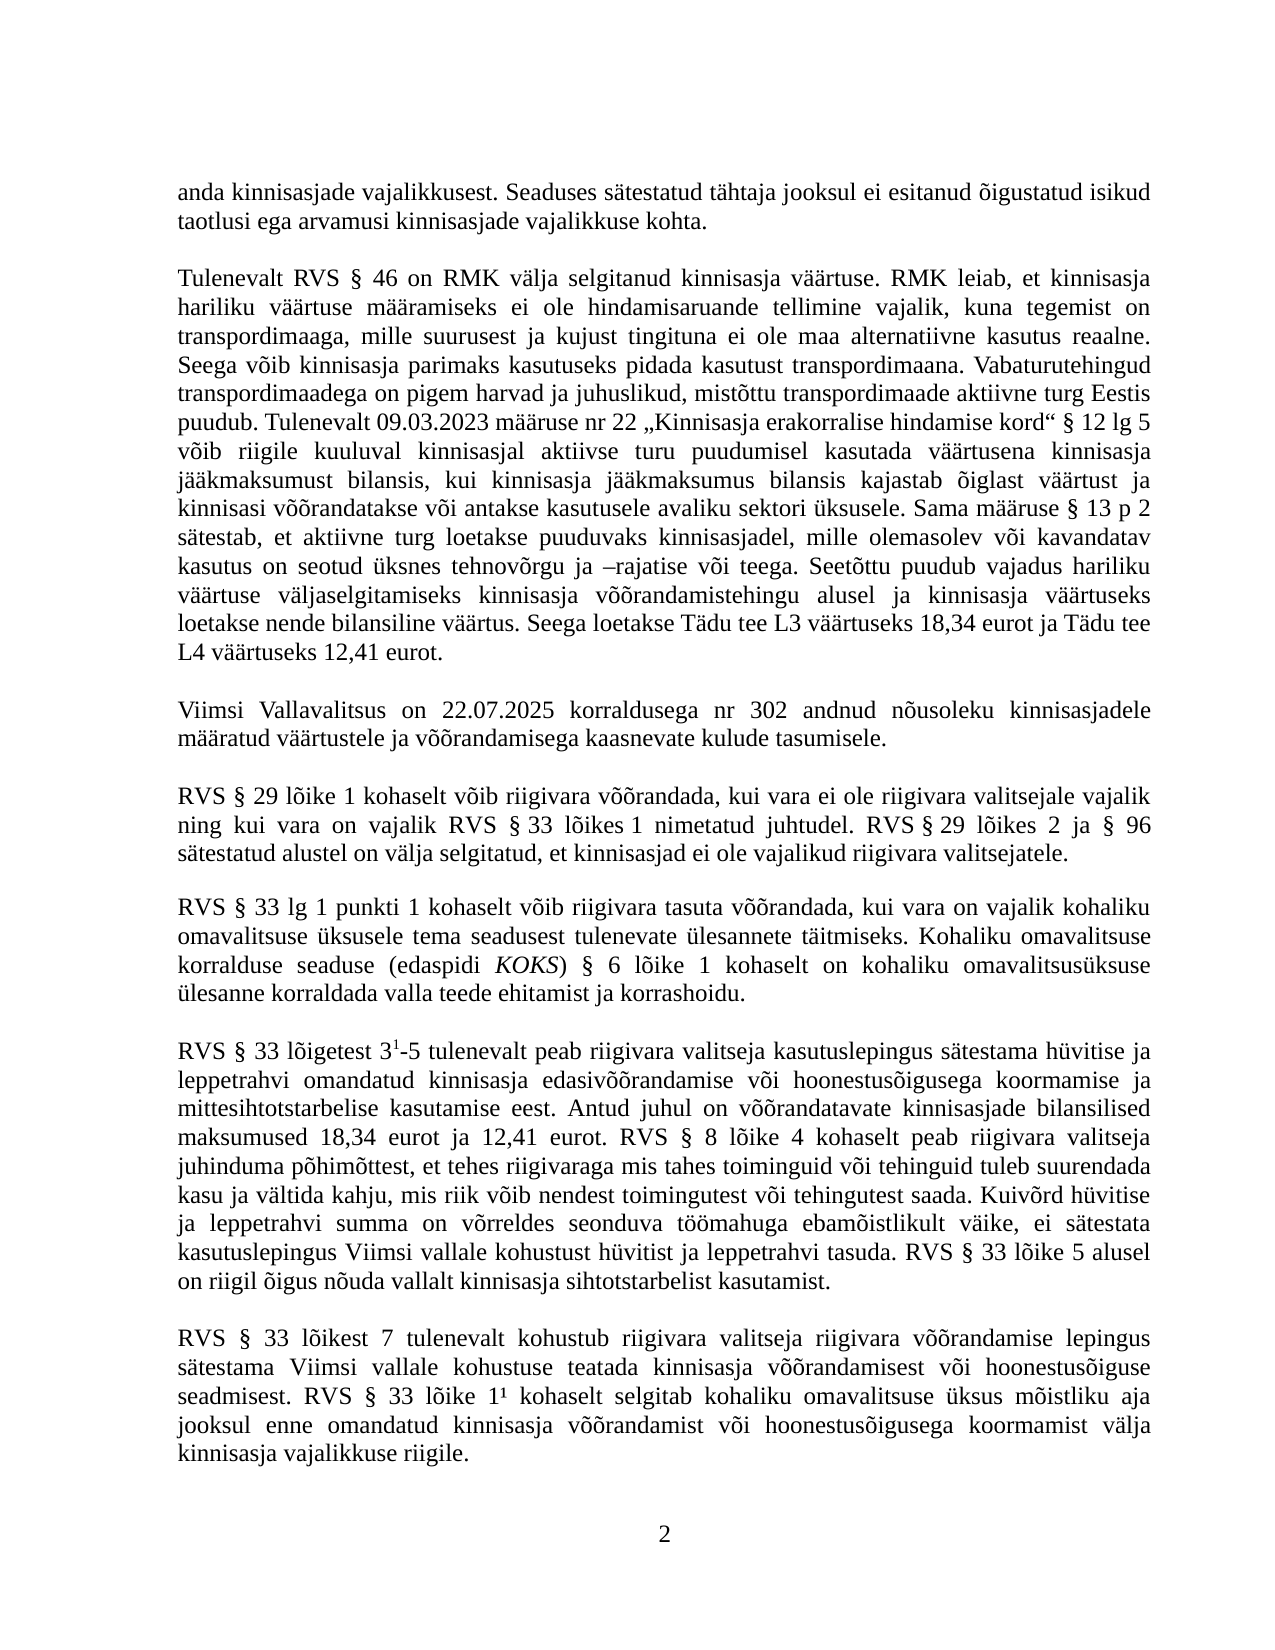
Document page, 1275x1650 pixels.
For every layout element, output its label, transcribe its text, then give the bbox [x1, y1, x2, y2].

text Viimsi Vallavalitsus on 22.07.2025 korraldusega nr 302 andnud nõusoleku kinnisasjadele määratud väärtustele ja võõrandamisega kaasnevate kulude tasumisele. [177, 695, 1152, 752]
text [177, 177, 1152, 235]
text RVS § 33 lg 1 punkti 1 kohaselt võib riigivara tasuta võõrandada, kui vara on vajalik kohaliku omavalitsuse üksusele tema seadusest tulenevate ülesannete täitmiseks. Kohaliku omavalitsuse korralduse seaduse (edaspidi KOKS) § 6 lõike 1 kohaselt on kohaliku omavalitsusüksuse ülesanne korraldada valla teede ehitamist ja korrashoidu. [177, 892, 1152, 1007]
text RVS § 29 lõike 1 kohaselt võib riigivara võõrandada, kui vara ei ole riigivara valitsejale vajalik ning kui vara on vajalik RVS § 33 lõikes 1 nimetatud juhtudel. RVS § 29 lõikes 2 ja § 96 sätestatud alustel on välja selgitatud, et kinnisasjad ei ole vajalikud riigivara valitsejatele. [177, 781, 1152, 867]
text Tulenevalt RVS § 46 on RMK välja selgitanud kinnisasja väärtuse. RMK leiab, et kinnisasja hariliku väärtuse määramiseks ei ole hindamisaruande tellimine vajalik, kuna tegemist on transpordimaaga, mille suurusest ja kujust tingituna ei ole maa alternatiivne kasutus reaalne. Seega võib kinnisasja parimaks kasutuseks pidada kasutust transpordimaana. Vabaturutehingud transpordimaadega on pigem harvad ja juhuslikud, mistõttu transpordimaade aktiivne turg Eestis puudub. Tulenevalt 09.03.2023 määruse nr 22 „Kinnisasja erakorralise hindamise kord“ § 12 lg 5 võib riigile kuuluval kinnisasjal aktiivse turu puudumisel kasutada väärtusena kinnisasja jääkmaksumust bilansis, kui kinnisasja jääkmaksumus bilansis kajastab õiglast väärtust ja kinnisasi võõrandatakse või antakse kasutusele avaliku sektori üksusele. Sama määruse § 13 p 2 sätestab, et aktiivne turg loetakse puuduvaks kinnisasjadel, mille olemasolev või kavandatav kasutus on seotud üksnes tehnovõrgu ja –rajatise või teega. Seetõttu puudub vajadus hariliku väärtuse väljaselgitamiseks kinnisasja võõrandamistehingu alusel ja kinnisasja väärtuseks loetakse nende bilansiline väärtus. Seega loetakse Tädu tee L3 väärtuseks 18,34 eurot ja Tädu tee L4 väärtuseks 12,41 eurot. [177, 263, 1152, 666]
text RVS § 33 lõigetest 31-5 tulenevalt peab riigivara valitseja kasutuslepingus sätestama hüvitise ja leppetrahvi omandatud kinnisasja edasivõõrandamise või hoonestusõigusega koormamise ja mittesihtotstarbelise kasutamise eest. Antud juhul on võõrandatavate kinnisasjade bilansilised maksumused 18,34 eurot ja 12,41 eurot. RVS § 8 lõike 4 kohaselt peab riigivara valitseja juhinduma põhimõttest, et tehes riigivaraga mis tahes toiminguid või tehinguid tuleb suurendada kasu ja vältida kahju, mis riik võib nendest toimingutest või tehingutest saada. Kuivõrd hüvitise ja leppetrahvi summa on võrreldes seonduva töömahuga ebamõistlikult väike, ei sätestata kasutuslepingus Viimsi vallale kohustust hüvitist ja leppetrahvi tasuda. RVS § 33 lõike 5 alusel on riigil õigus nõuda vallalt kinnisasja sihtotstarbelist kasutamist. [177, 1036, 1152, 1295]
text RVS § 33 lõikest 7 tulenevalt kohustub riigivara valitseja riigivara võõrandamise lepingus sätestama Viimsi vallale kohustuse teatada kinnisasja võõrandamisest või hoonestusõiguse seadmisest. RVS § 33 lõike 1¹ kohaselt selgitab kohaliku omavalitsuse üksus mõistliku aja jooksul enne omandatud kinnisasja võõrandamist või hoonestusõigusega koormamist välja kinnisasja vajalikkuse riigile. [177, 1323, 1152, 1467]
